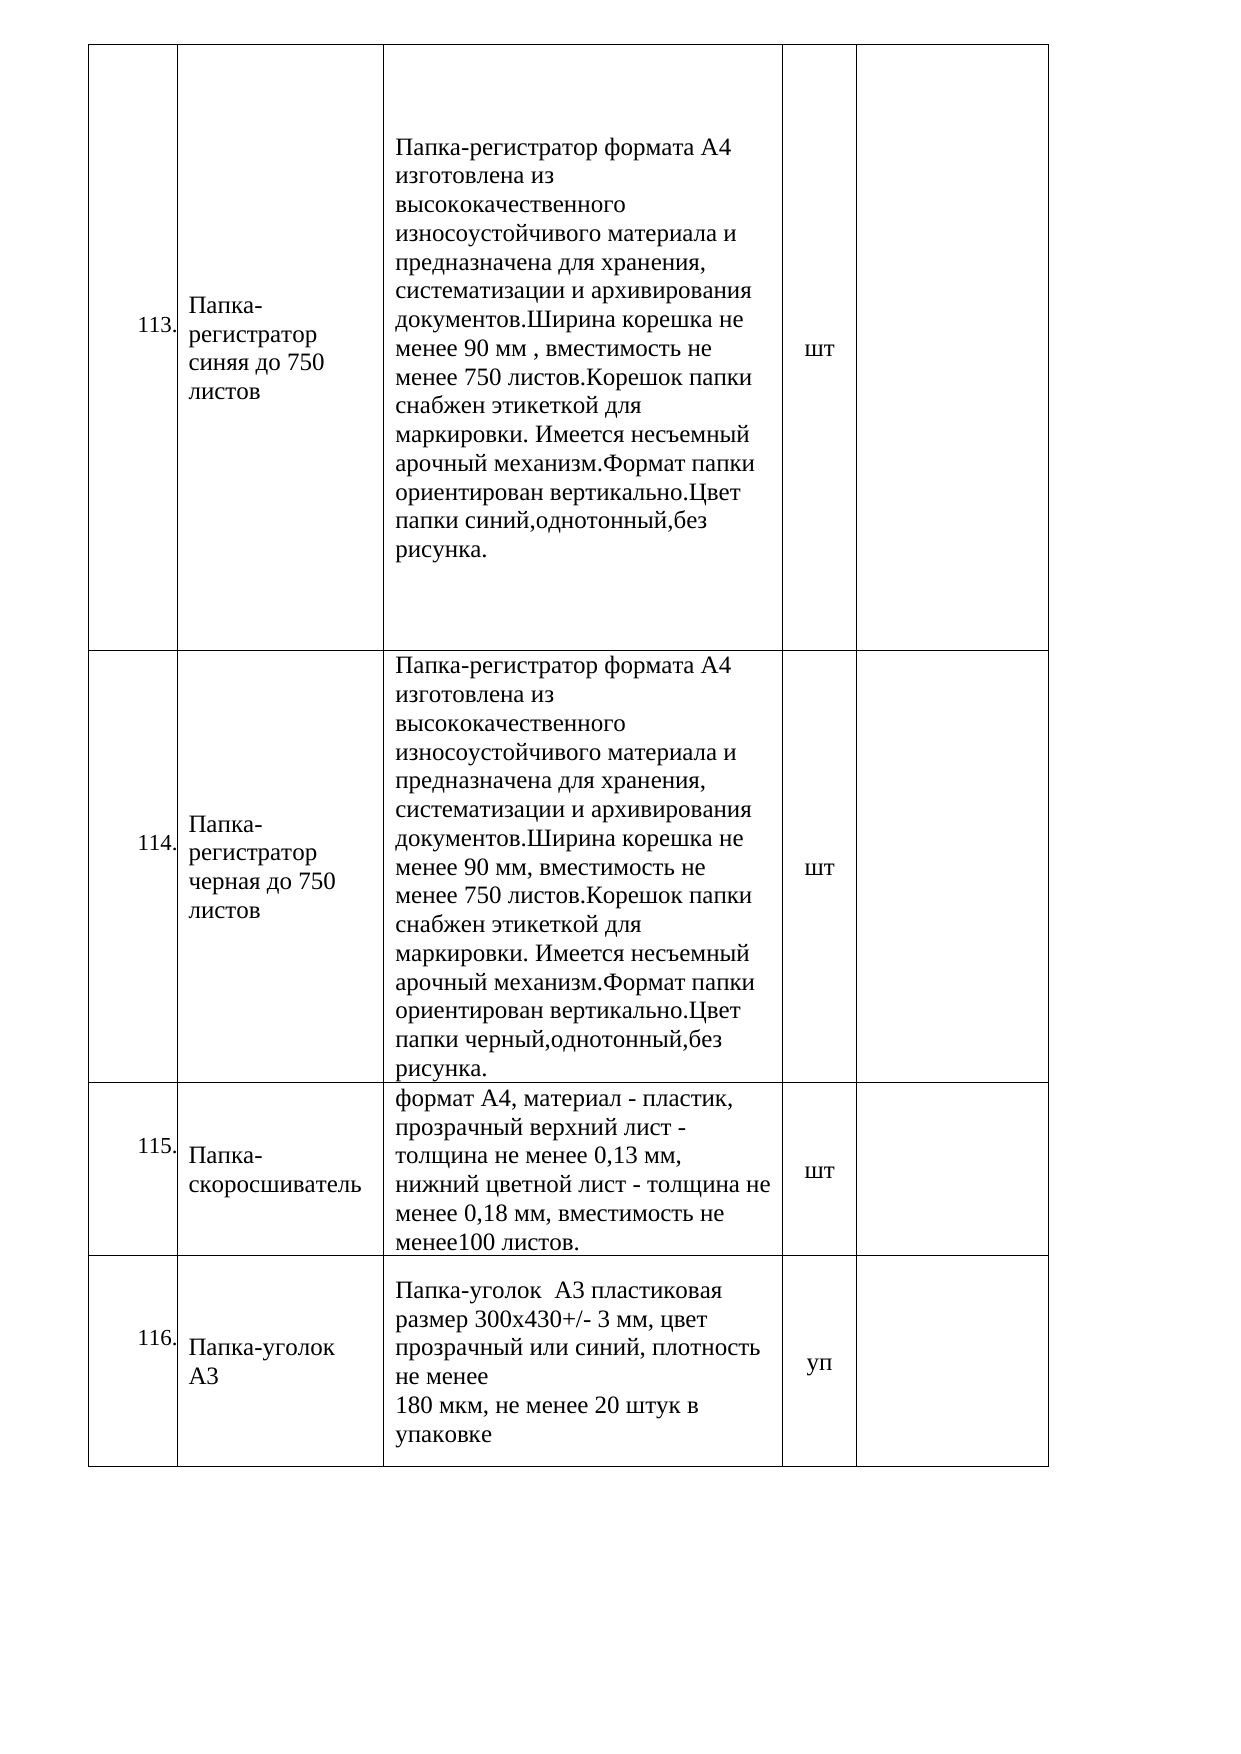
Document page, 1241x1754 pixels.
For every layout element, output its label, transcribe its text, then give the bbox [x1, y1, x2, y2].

table_cell шт [783, 1083, 856, 1255]
table_cell [857, 45, 1048, 649]
table_cell Папка-уголок А3 [178, 1256, 383, 1466]
table_cell Папка-уголок А3 пластиковая размер 300x430+/- 3 мм, цвет прозрачный или синий, плотность не менее 180 мкм, не менее 20 штук в упаковке [384, 1256, 782, 1466]
table_cell [89, 45, 177, 649]
table_cell Папка-регистратор черная до 750 листов [178, 651, 383, 1082]
table_cell шт [783, 45, 856, 649]
table_cell [857, 651, 1048, 1082]
table_cell Папка-регистратор формата А4 изготовлена из высококачественного износоустойчивого материала и предназначена для хранения, систематизации и архивирования документов.Ширина корешка не менее 90 мм , вместимость не менее 750 листов.Корешок папки снабжен этикеткой для маркировки. Имеется несъемный арочный механизм.Формат папки ориентирован вертикально.Цвет папки синий,однотонный,без рисунка. [384, 45, 782, 649]
table_cell [857, 1083, 1048, 1255]
table_cell [89, 1256, 177, 1466]
table_cell шт [783, 651, 856, 1082]
table_cell Папка-регистратор синяя до 750 листов [178, 45, 383, 649]
table_cell Папка-скоросшиватель [178, 1083, 383, 1255]
table_cell [89, 651, 177, 1082]
table_cell [857, 1256, 1048, 1466]
table_cell уп [783, 1256, 856, 1466]
table_cell Папка-регистратор формата А4 изготовлена из высококачественного износоустойчивого материала и предназначена для хранения, систематизации и архивирования документов.Ширина корешка не менее 90 мм, вместимость не менее 750 листов.Корешок папки снабжен этикеткой для маркировки. Имеется несъемный арочный механизм.Формат папки ориентирован вертикально.Цвет папки черный,однотонный,без рисунка. [384, 651, 782, 1082]
table_cell [89, 1083, 177, 1255]
table_cell формат А4, материал - пластик, прозрачный верхний лист - толщина не менее 0,13 мм, нижний цветной лист - толщина не менее 0,18 мм, вместимость не менее100 листов. [384, 1083, 782, 1255]
